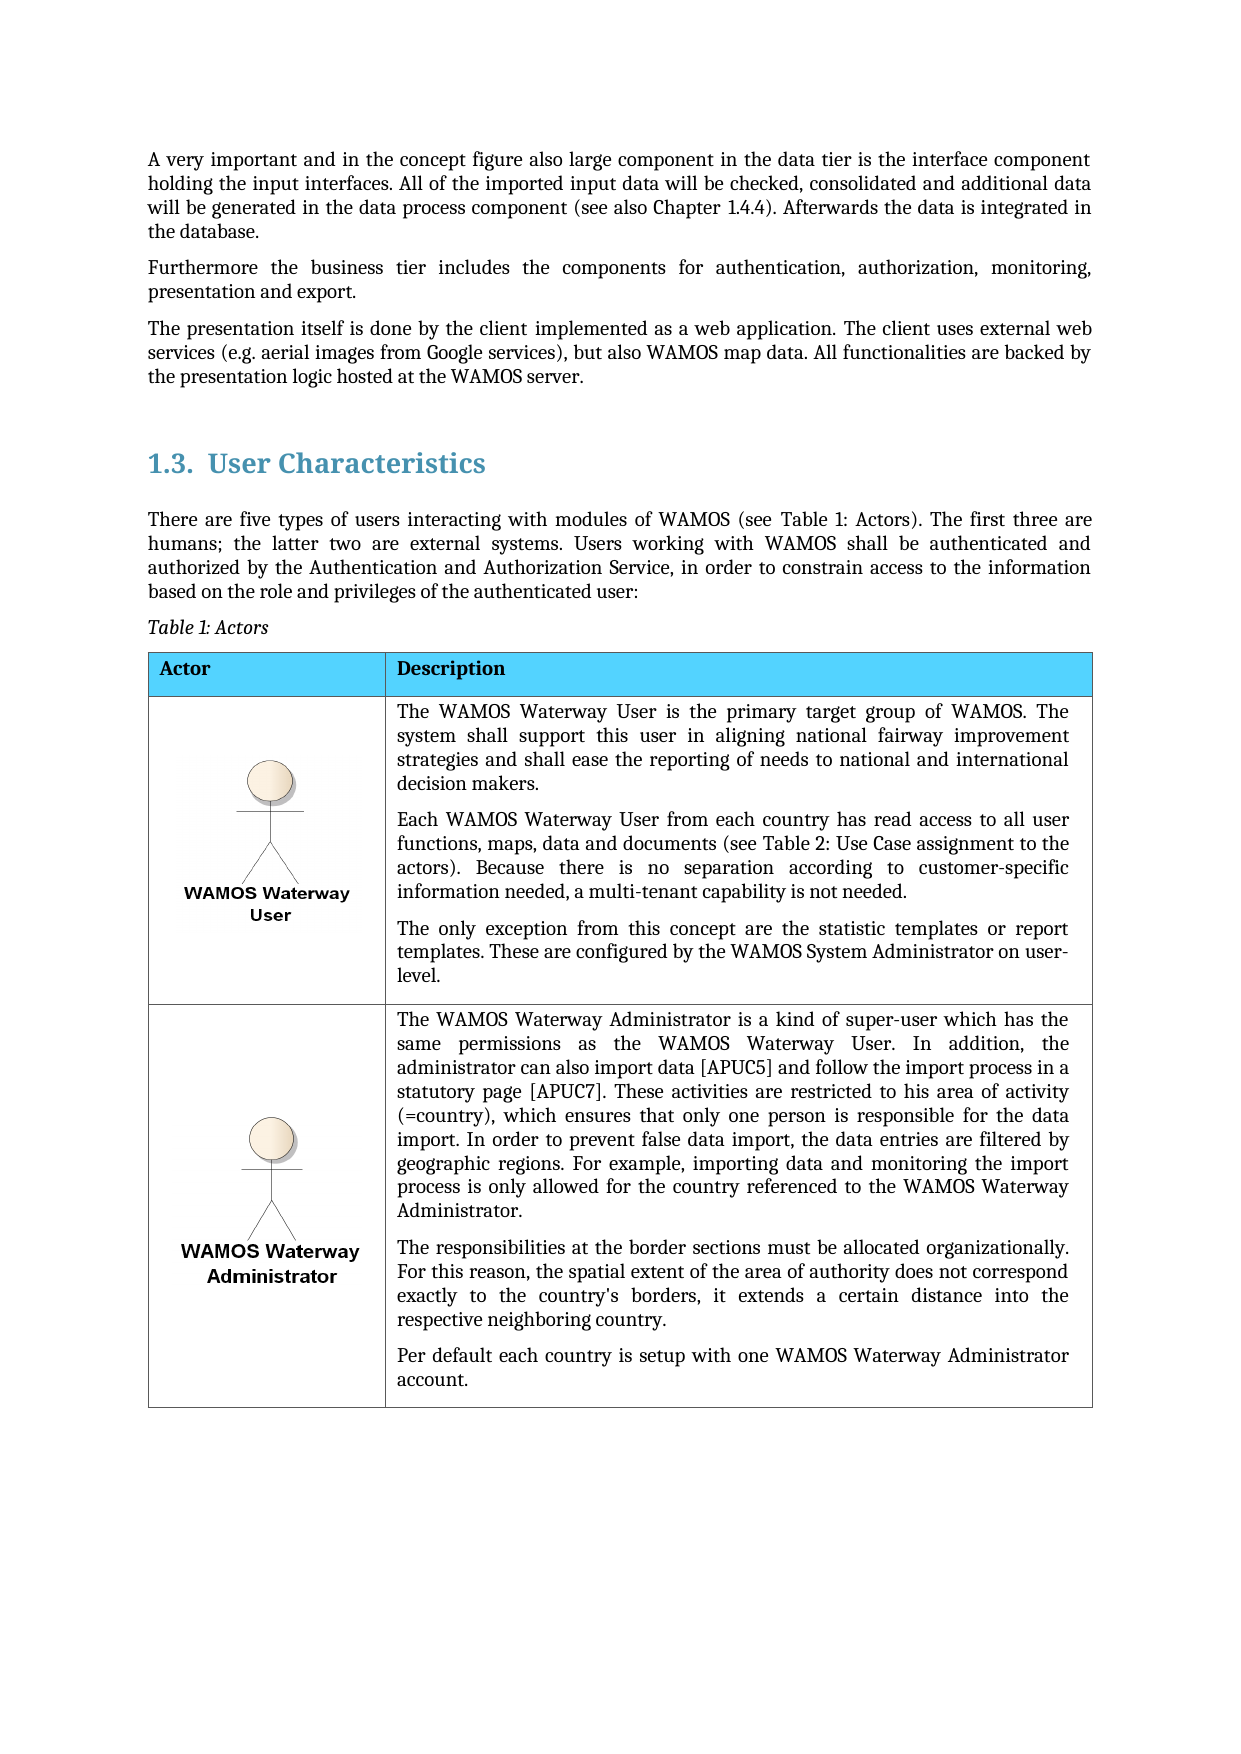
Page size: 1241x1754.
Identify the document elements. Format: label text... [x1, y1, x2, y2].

table_cell [149, 1005, 385, 1407]
picture [172, 1114, 362, 1285]
table_cell [149, 697, 385, 1003]
subtitle User Characteristics [148, 444, 1093, 481]
table_cell The WAMOS Waterway User is the primary target group of WAMOS. The system shall support this user in aligning national fairway improvement strategies and shall ease the reporting of needs to national and international decision makers. Each WAMOS Waterway User from each country has read access to all user functions, maps, data and documents (see Table 4: Use Case assignment to the actors). Because there is no separation according to customer-specific information needed, a multi-tenant capability is not needed. The only exception from this concept are the statistic templates or report templates. These are configured by the WAMOS System Administrator on user-level. [386, 697, 1092, 1003]
table_header Actor [149, 653, 385, 696]
table_cell The WAMOS Waterway Administrator is a kind of super-user which has the same permissions as the WAMOS Waterway User. In addition, the administrator can also import data [APUC5] and follow the import process in a statutory page [APUC7]. These activities are restricted to his area of activity (=country), which ensures that only one person is responsible for the data import. In order to prevent false data import, the data entries are filtered by geographic regions. For example, importing data and monitoring the import process is only allowed for the country referenced to the WAMOS Waterway Administrator. The responsibilities at the border sections must be allocated organizationally. For this reason, the spatial extent of the area of authority does not correspond exactly to the country's borders, it extends a certain distance into the respective neighboring country. Per default each country is setup with one WAMOS Waterway Administrator account. [386, 1005, 1092, 1407]
table_header Description [386, 653, 1092, 696]
text The presentation itself is done by the client implemented as a web application. The client uses external web services (e.g. aerial images from Google services), but also WAMOS map data. All functionalities are backed by the presentation logic hosted at the WAMOS server. [148, 316, 1093, 388]
text Furthermore the business tier includes the components for authentication, authorization, monitoring, presentation and export. [148, 256, 1093, 304]
picture [176, 755, 363, 933]
text A very important and in the concept figure also large component in the data tier is the interface component holding the input interfaces. All of the imported input data will be checked, consolidated and additional data will be generated in the data process component (see also Chapter 2.4.4). Afterwards the data is integrated in the database. [148, 148, 1093, 243]
